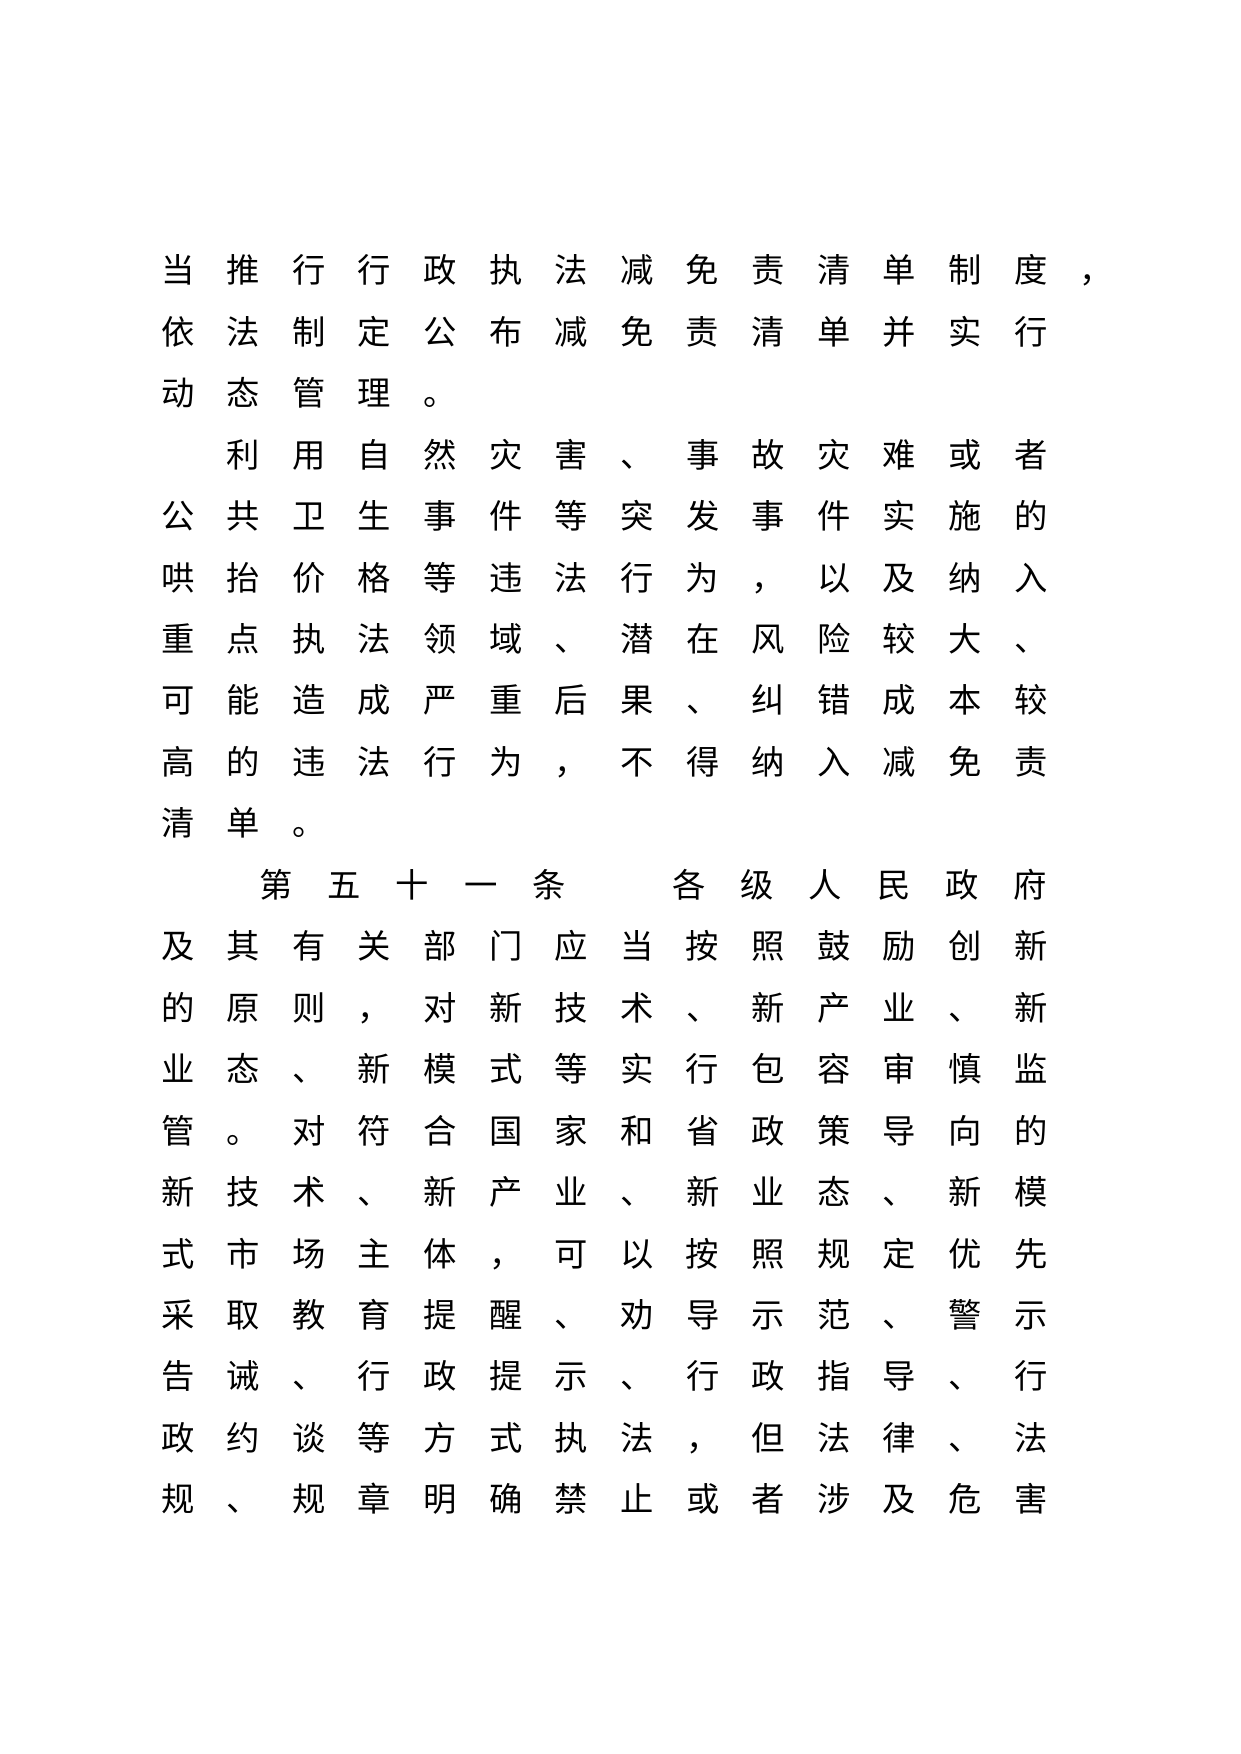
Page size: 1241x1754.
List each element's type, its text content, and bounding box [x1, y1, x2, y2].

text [161, 852, 1079, 1528]
text 利用自然灾害、事故灾难或者公共卫生事件等突发事件实施的哄抬价格等违法行为，以及纳入重点执法领域、潜在风险较大、可能造成严重后果、纠错成本较高的违法行为，不得纳入减免责清单。 [161, 422, 1079, 852]
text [161, 237, 1079, 422]
